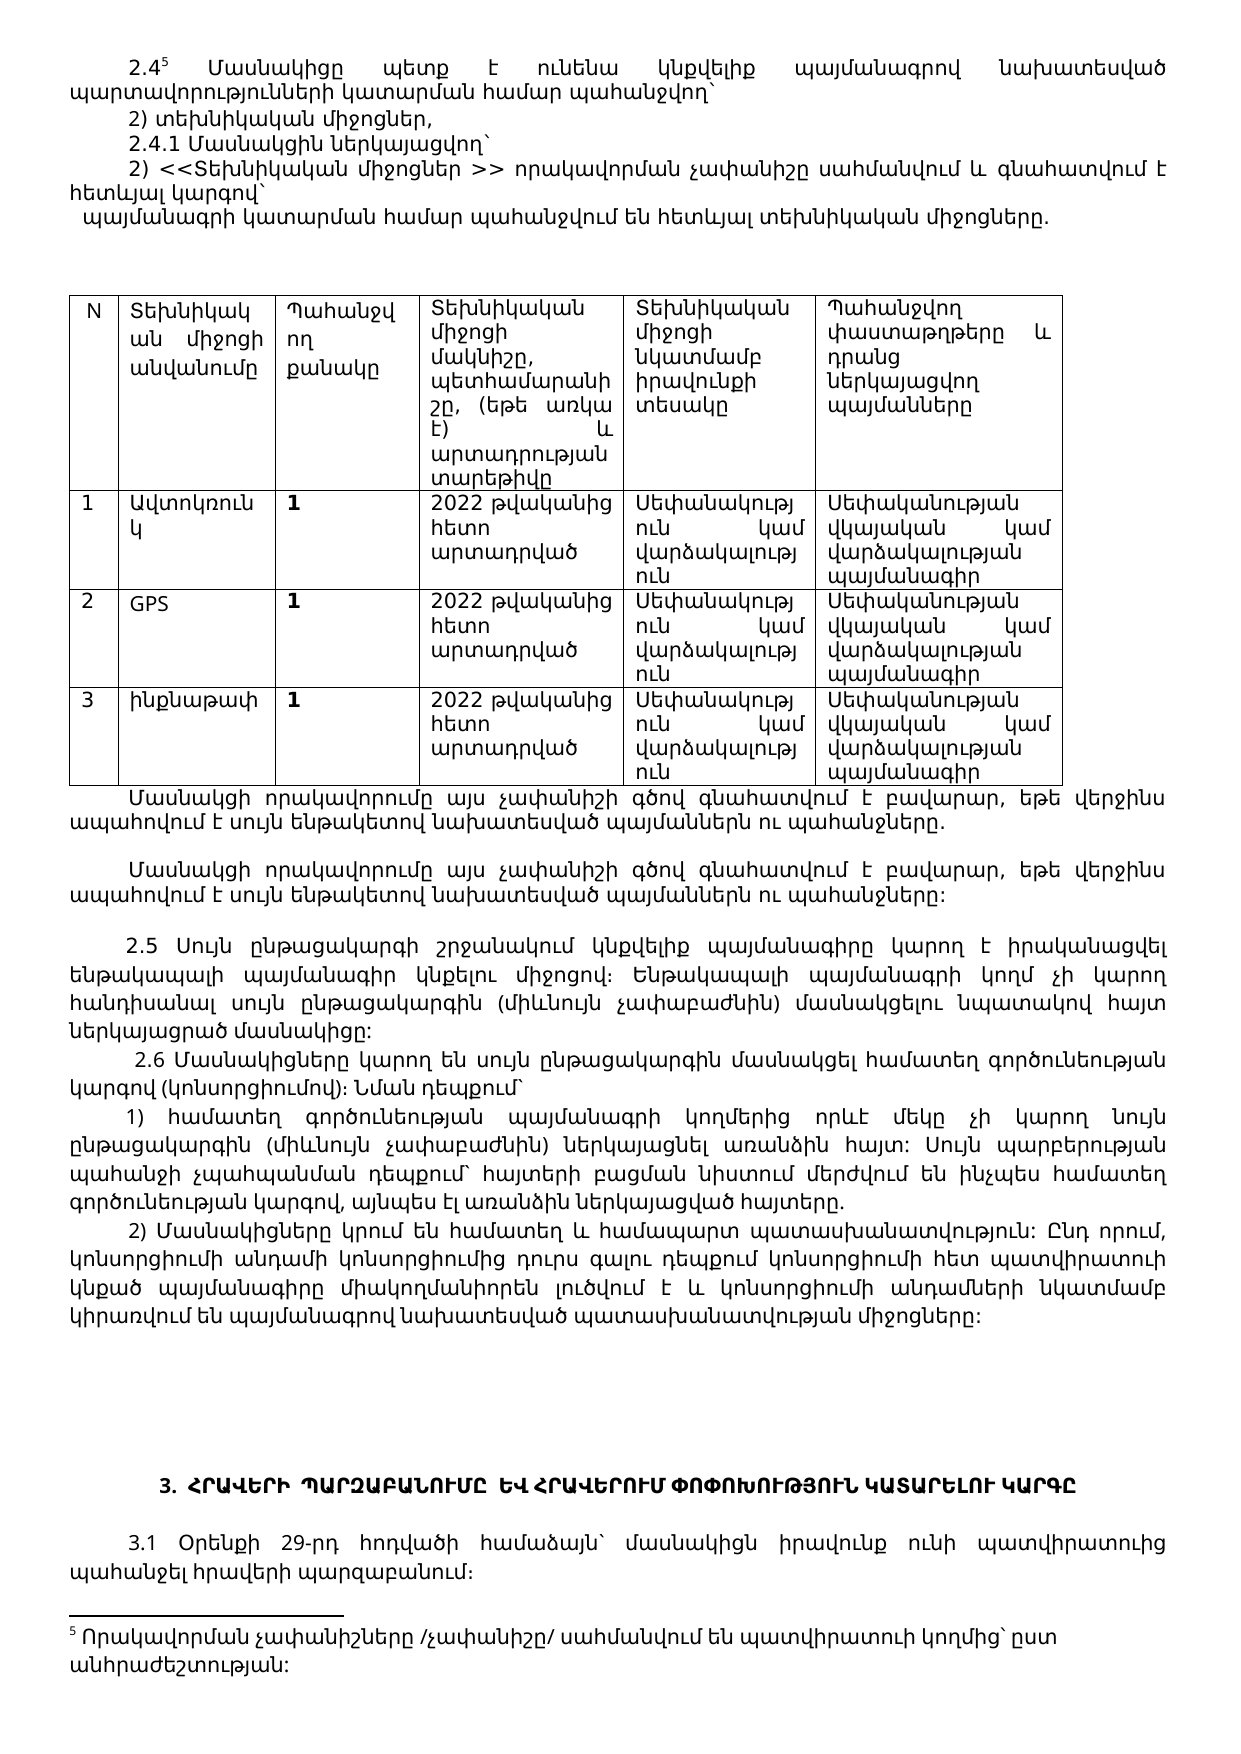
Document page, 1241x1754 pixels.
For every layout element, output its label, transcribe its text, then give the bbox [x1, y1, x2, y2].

text 1) համատեղ գործունեության պայմանագրի կողմերից որևէ մեկը չի կարող նույն ընթացակարգին (միևնույն չափաբաժնին) ներկայացնել առանձին հայտ: Սույն պարբերության պահանջի չպահպանման դեպքում` հայտերի բացման նիստում մերժվում են ինչպես համատեղ գործունեության կարգով, այնպես էլ առանձին ներկայացված հայտերը. [69, 1102, 1167, 1216]
table_header Պահանջվող փաստաթղթերը և դրանց ներկայացվող պայմանները [816, 296, 1062, 490]
table_cell 2022 թվականից հետո արտադրված [420, 590, 623, 687]
table_cell Սեփանակություն կամ վարձակալություն [624, 590, 815, 687]
table_header Տեխնիկական միջոցի նկատմամբ իրավունքի տեսակը [624, 296, 815, 490]
text 3. ՀՐԱՎԵՐԻ ՊԱՐԶԱԲԱՆՈՒՄԸ ԵՎ ՀՐԱՎԵՐՈՒՄ ՓՈՓՈԽՈՒԹՅՈՒՆ ԿԱՏԱՐԵԼՈՒ ԿԱՐԳԸ [69, 1472, 1167, 1500]
table_header Պահանջվող քանակը [276, 296, 419, 490]
text 2) տեխնիկական միջոցներ, [69, 104, 1167, 132]
table_cell 2022 թվականից հետո արտադրված [420, 688, 623, 785]
table_cell ինքնաթափ [119, 688, 275, 785]
table_cell Սեփականության վկայական կամ վարձակալության պայմանագիր [816, 688, 1062, 785]
table_cell 1 [70, 491, 118, 588]
text Մասնակցի որակավորումը այս չափանիշի գծով գնահատվում է բավարար, եթե վերջինս ապահովում է սույն ենթակետով նախատեսված պայմաններն ու պահանջները: [69, 858, 1167, 907]
table_cell 1 [276, 491, 419, 588]
text 2.4 Մասնակիցը պետք է ունենա կնքվելիք պայմանագրով նախատեսված պարտավորությունների կատարման համար պահանջվող` [69, 56, 1167, 104]
table_cell Սեփականության վկայական կամ վարձակալության պայմանագիր [816, 590, 1062, 687]
table_cell 3 [70, 688, 118, 785]
text 2) <<Տեխնիկական միջոցներ >> որակավորման չափանիշը սահմանվում և գնահատվում է հետևյալ կարգով` [69, 157, 1167, 205]
table_header Տեխնիկական միջոցի մակնիշը, պետհամարանիշը, (եթե առկա է) և արտադրության տարեթիվը [420, 296, 623, 490]
text 2) Մասնակիցները կրում են համատեղ և համապարտ պատասխանատվություն: Ընդ որում, կոնսորցիումի անդամի կոնսորցիումից դուրս գալու դեպքում կոնսորցիումի հետ պատվիրատուի կնքած պայմանագիրը միակողմանիորեն լուծվում է և կոնսորցիումի անդամների նկատմամբ կիրառվում են պայմանագրով նախատեսված պատասխանատվության միջոցները: [69, 1216, 1167, 1329]
table_cell Սեփանակություն կամ վարձակալություն [624, 491, 815, 588]
table_cell 2 [70, 590, 118, 687]
table_header N [70, 296, 118, 490]
table_cell 1 [276, 688, 419, 785]
table_cell 1 [276, 590, 419, 687]
text 2.4.1 Մասնակցին ներկայացվող` [69, 132, 1167, 157]
table_cell Սեփանակություն կամ վարձակալություն [624, 688, 815, 785]
text պայմանագրի կատարման համար պահանջվում են հետևյալ տեխնիկական միջոցները. [69, 205, 1167, 229]
table_header Տեխնիկական միջոցի անվանումը [119, 296, 275, 490]
table_cell Ավտոկռունկ [119, 491, 275, 588]
text Մասնակցի որակավորումը այս չափանիշի գծով գնահատվում է բավարար, եթե վերջինս ապահովում է սույն ենթակետով նախատեսված պայմաններն ու պահանջները. [69, 786, 1167, 834]
table_cell 2022 թվականից հետո արտադրված [420, 491, 623, 588]
text 2.6 Մասնակիցները կարող են սույն ընթացակարգին մասնակցել համատեղ գործունեության կարգով (կոնսորցիումով)։ Նման դեպքում` [69, 1045, 1167, 1102]
text 2.5 Սույն ընթացակարգի շրջանակում կնքվելիք պայմանագիրը կարող է իրականացվել ենթակապալի պայմանագիր կնքելու միջոցով։ Ենթակապալի պայմանագրի կողմ չի կարող հանդիսանալ սույն ընթացակարգին (միևնույն չափաբաժնին) մասնակցելու նպատակով հայտ ներկայացրած մասնակիցը: [69, 931, 1167, 1045]
table_cell Սեփականության վկայական կամ վարձակալության պայմանագիր [816, 491, 1062, 588]
table_cell GPS [119, 590, 275, 687]
text 3.1 Օրենքի 29-րդ հոդվածի համաձայն` մասնակիցն իրավունք ունի պատվիրատուից պահանջել հրավերի պարզաբանում։ [69, 1528, 1167, 1585]
